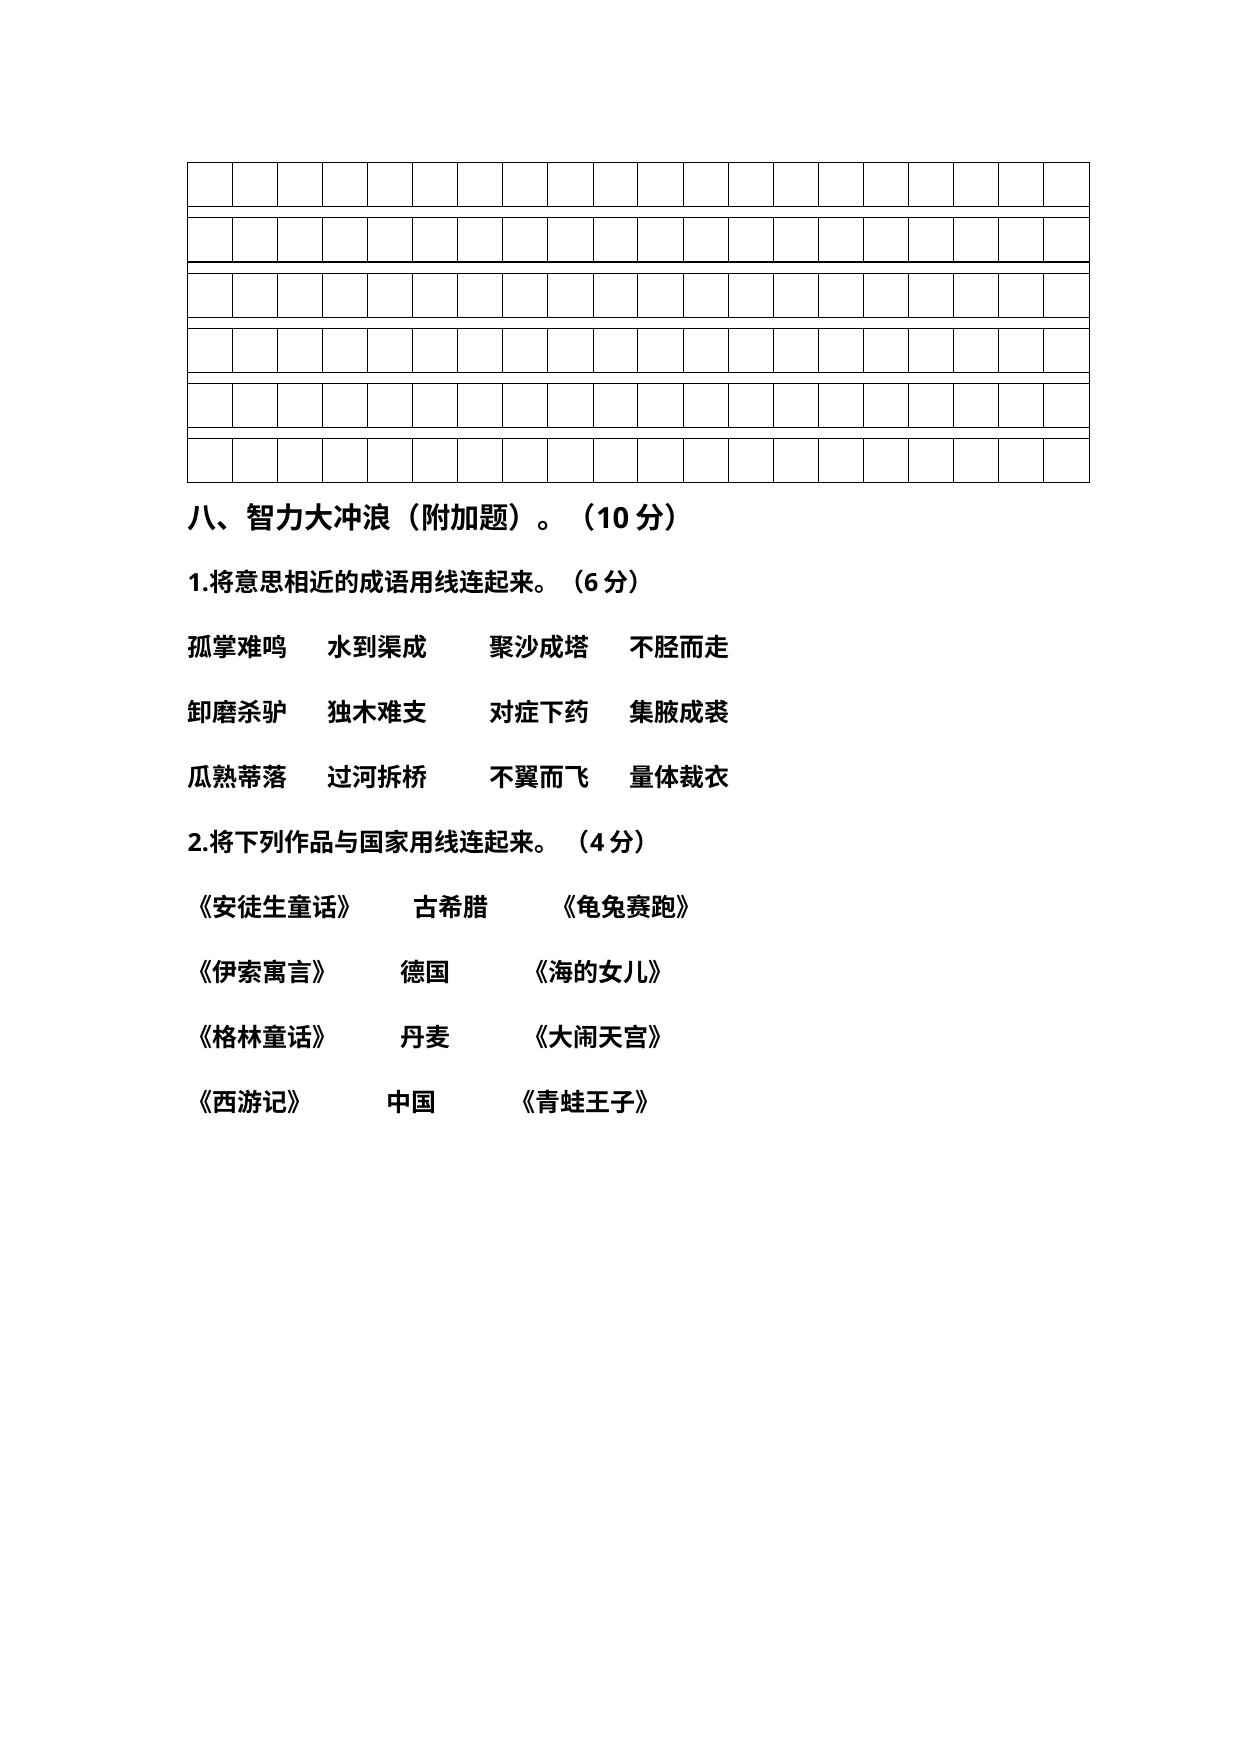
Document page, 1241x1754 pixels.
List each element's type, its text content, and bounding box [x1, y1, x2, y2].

table_cell [233, 274, 277, 317]
table_cell [774, 274, 818, 317]
table_cell [278, 163, 322, 206]
table_cell [819, 329, 863, 372]
text 《格林童话》 丹麦 《大闹天宫》 [187, 1003, 1087, 1068]
table_cell [729, 163, 773, 206]
table_cell [594, 163, 637, 206]
table_cell [188, 163, 232, 206]
table_cell [368, 274, 412, 317]
table_cell [323, 218, 367, 261]
table_cell [729, 218, 773, 261]
table_cell [278, 329, 322, 372]
text 瓜熟蒂落 过河拆桥 不翼而飞 量体裁衣 [187, 743, 1087, 808]
table_cell [548, 384, 593, 427]
text 2.将下列作品与国家用线连起来。 （4分） [187, 808, 1087, 873]
table_cell [774, 329, 818, 372]
table_cell [638, 384, 683, 427]
table_cell [864, 329, 908, 372]
table_cell [729, 439, 773, 482]
table_cell [503, 218, 547, 261]
table_cell [233, 329, 277, 372]
table_cell [188, 439, 232, 482]
table_cell [954, 329, 998, 372]
table_cell [594, 274, 637, 317]
table_cell [999, 274, 1043, 317]
table_cell [594, 384, 637, 427]
table_cell [548, 329, 593, 372]
table_cell [1044, 329, 1089, 372]
table_cell [864, 218, 908, 261]
table_cell [864, 384, 908, 427]
table_cell [503, 163, 547, 206]
table_cell [323, 163, 367, 206]
table_cell [638, 329, 683, 372]
table_cell [413, 329, 457, 372]
table_cell [909, 218, 953, 261]
table_cell [909, 329, 953, 372]
table_cell [954, 274, 998, 317]
table_cell [323, 384, 367, 427]
table_cell [233, 384, 277, 427]
table_cell [233, 218, 277, 261]
table_cell [594, 218, 637, 261]
table_cell [999, 439, 1043, 482]
table_cell [548, 218, 593, 261]
table_cell [458, 384, 502, 427]
table_cell [594, 329, 637, 372]
text 《西游记》 中国 《青蛙王子》 [187, 1068, 1087, 1133]
table_cell [458, 274, 502, 317]
table_cell [638, 218, 683, 261]
text 卸磨杀驴 独木难支 对症下药 集腋成裘 [187, 678, 1087, 743]
table_cell [864, 163, 908, 206]
table_cell [548, 439, 593, 482]
table_cell [368, 218, 412, 261]
table_cell [368, 329, 412, 372]
table_cell [188, 263, 1089, 272]
table_cell [1044, 439, 1089, 482]
table_cell [233, 163, 277, 206]
table_cell [774, 163, 818, 206]
text 《伊索寓言》 德国 《海的女儿》 [187, 938, 1087, 1003]
table_cell [368, 384, 412, 427]
table_cell [774, 439, 818, 482]
table_cell [278, 439, 322, 482]
table_cell [413, 384, 457, 427]
table_cell [909, 163, 953, 206]
table_cell [188, 218, 232, 261]
table_cell [999, 384, 1043, 427]
table_cell [458, 218, 502, 261]
table_cell [684, 218, 728, 261]
table_cell [638, 274, 683, 317]
table_cell [729, 384, 773, 427]
table_cell [413, 218, 457, 261]
table_cell [548, 274, 593, 317]
table_cell [323, 274, 367, 317]
table_cell [999, 218, 1043, 261]
table_cell [954, 439, 998, 482]
table_cell [774, 218, 818, 261]
table_cell [819, 384, 863, 427]
table_cell [188, 274, 232, 317]
table_cell [413, 439, 457, 482]
table_cell [1044, 163, 1089, 206]
table_cell [188, 329, 232, 372]
table_cell [1044, 274, 1089, 317]
table_cell [548, 163, 593, 206]
table_cell [323, 329, 367, 372]
table_cell [729, 329, 773, 372]
table_cell [909, 439, 953, 482]
table_cell [278, 274, 322, 317]
table_cell [323, 439, 367, 482]
table_cell [188, 384, 232, 427]
table_cell [458, 439, 502, 482]
table_cell [954, 163, 998, 206]
table_cell [413, 274, 457, 317]
table_cell [188, 428, 1089, 438]
table_cell [999, 163, 1043, 206]
table_cell [188, 318, 1089, 328]
table_cell [458, 329, 502, 372]
table_cell [954, 218, 998, 261]
table_cell [729, 274, 773, 317]
table_cell [999, 329, 1043, 372]
table_cell [503, 384, 547, 427]
table_cell [233, 439, 277, 482]
table_cell [278, 218, 322, 261]
table_cell [188, 373, 1089, 383]
table_cell [684, 384, 728, 427]
table_cell [684, 329, 728, 372]
table_cell [503, 439, 547, 482]
table_cell [909, 384, 953, 427]
table_cell [954, 384, 998, 427]
table_cell [909, 274, 953, 317]
table_cell [368, 439, 412, 482]
table_cell [368, 163, 412, 206]
table_cell [864, 274, 908, 317]
table_cell [188, 207, 1089, 217]
table_cell [458, 163, 502, 206]
table_cell [684, 274, 728, 317]
table_cell [774, 384, 818, 427]
table_cell [1044, 384, 1089, 427]
table_cell [503, 329, 547, 372]
table_cell [819, 439, 863, 482]
table_cell [413, 163, 457, 206]
table_cell [684, 163, 728, 206]
table_cell [278, 384, 322, 427]
table_cell [1044, 218, 1089, 261]
text 八、智力大冲浪（附加题）。（10分） [187, 483, 1087, 548]
text 《安徒生童话》 古希腊 《龟兔赛跑》 [187, 873, 1087, 938]
table_cell [503, 274, 547, 317]
text 1.将意思相近的成语用线连起来。（6分） [187, 548, 1087, 613]
table_cell [819, 218, 863, 261]
table_cell [819, 274, 863, 317]
table_cell [638, 439, 683, 482]
table_cell [638, 163, 683, 206]
table_cell [684, 439, 728, 482]
table_cell [864, 439, 908, 482]
table_cell [594, 439, 637, 482]
table_cell [819, 163, 863, 206]
text 孤掌难鸣 水到渠成 聚沙成塔 不胫而走 [187, 613, 1087, 678]
